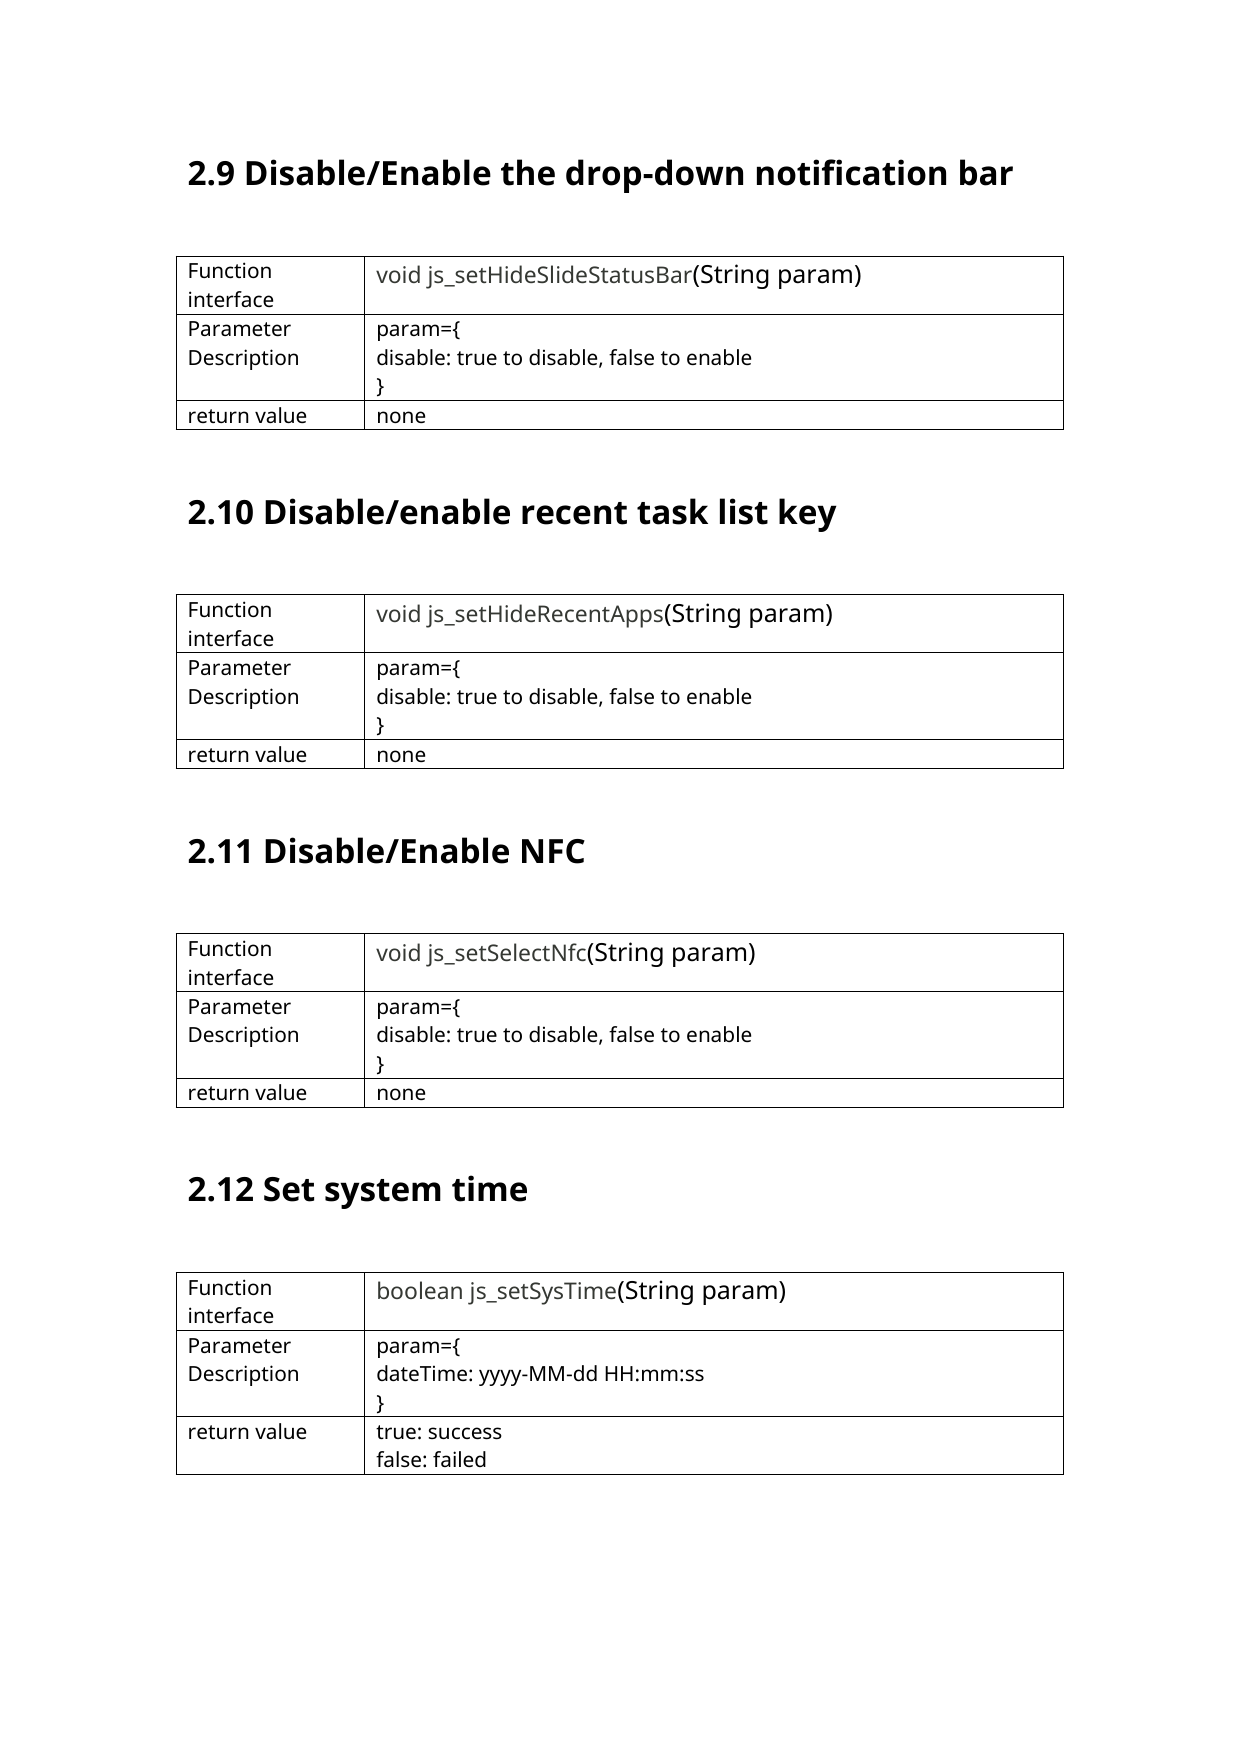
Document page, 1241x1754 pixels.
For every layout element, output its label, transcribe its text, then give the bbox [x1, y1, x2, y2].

table_cell Parameter Description [177, 653, 364, 739]
table_header void js_setHideRecentApps(String param) [365, 595, 1063, 652]
table_cell param={ disable: true to disable, false to enable } [365, 653, 1063, 739]
table_cell param={ disable: true to disable, false to enable } [365, 992, 1063, 1077]
subtitle 2.9 Disable/Enable the drop-down notification bar [187, 150, 1053, 195]
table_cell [365, 315, 1063, 400]
table_cell Parameter Description [177, 992, 364, 1077]
table_cell return value [177, 1417, 364, 1474]
table_header Function interface [177, 595, 364, 652]
table_header boolean js_setSysTime(String param) [365, 1273, 1063, 1330]
table_header void js_setSelectNfc(String param) [365, 934, 1063, 991]
table_header Function interface [177, 257, 364, 313]
table_cell Parameter Description [177, 1331, 364, 1416]
table_cell return value [177, 401, 364, 429]
subtitle 2.12 Set system time [187, 1166, 1053, 1212]
table_header void js_setHideSlideStatusBar(String param) [365, 257, 1063, 313]
table_cell return value [177, 1079, 364, 1107]
table_cell return value [177, 740, 364, 768]
table_cell param={ dateTime: yyyy-MM-dd HH:mm:ss } [365, 1331, 1063, 1416]
table_cell Parameter Description [177, 315, 364, 400]
table_cell none [365, 401, 1063, 429]
subtitle 2.11 Disable/Enable NFC [187, 827, 1053, 873]
table_cell none [365, 740, 1063, 768]
subtitle 2.10 Disable/enable recent task list key [187, 489, 1053, 534]
table_cell true: success false: failed [365, 1417, 1063, 1474]
table_cell none [365, 1079, 1063, 1107]
table_header Function interface [177, 934, 364, 991]
table_header Function interface [177, 1273, 364, 1330]
